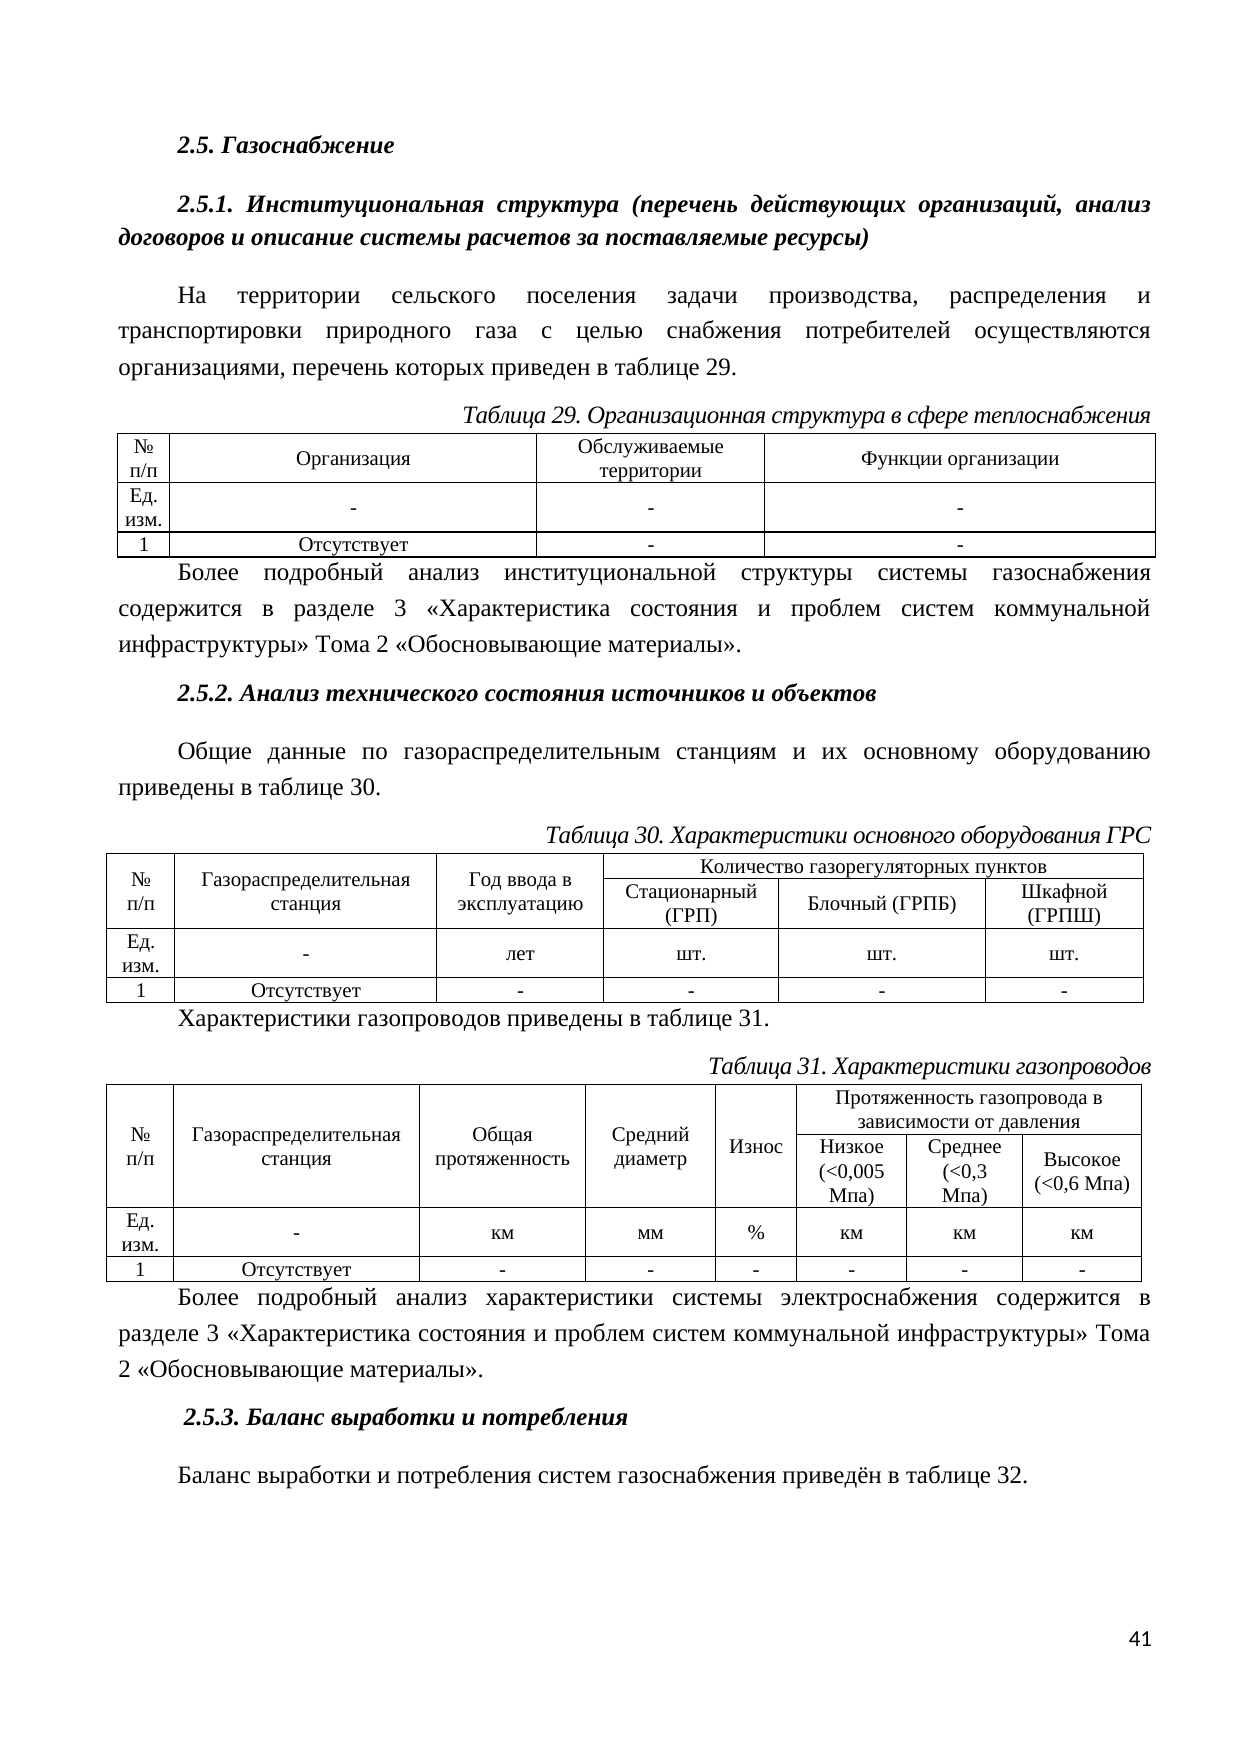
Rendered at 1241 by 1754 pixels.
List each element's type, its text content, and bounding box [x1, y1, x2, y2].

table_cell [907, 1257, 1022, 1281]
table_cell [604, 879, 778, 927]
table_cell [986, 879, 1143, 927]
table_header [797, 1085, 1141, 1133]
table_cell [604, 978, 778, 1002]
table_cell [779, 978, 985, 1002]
text 2.5. Газоснабжение [118, 131, 1152, 159]
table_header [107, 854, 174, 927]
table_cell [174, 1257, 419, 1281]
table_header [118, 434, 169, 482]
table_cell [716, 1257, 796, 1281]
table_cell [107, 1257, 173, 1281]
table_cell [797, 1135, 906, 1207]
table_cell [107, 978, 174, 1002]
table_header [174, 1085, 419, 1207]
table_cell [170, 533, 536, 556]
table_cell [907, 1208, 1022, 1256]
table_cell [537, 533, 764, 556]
text Таблица 29. Организационная структура в сфере теплоснабжения [118, 400, 1152, 429]
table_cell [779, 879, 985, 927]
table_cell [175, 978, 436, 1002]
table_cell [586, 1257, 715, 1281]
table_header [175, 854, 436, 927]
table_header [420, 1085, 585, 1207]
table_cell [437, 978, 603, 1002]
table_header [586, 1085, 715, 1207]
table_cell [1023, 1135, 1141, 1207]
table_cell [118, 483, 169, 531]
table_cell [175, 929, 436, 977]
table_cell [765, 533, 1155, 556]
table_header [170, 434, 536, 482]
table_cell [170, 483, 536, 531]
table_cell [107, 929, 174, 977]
text Таблица 31. Характеристики газопроводов [118, 1051, 1152, 1080]
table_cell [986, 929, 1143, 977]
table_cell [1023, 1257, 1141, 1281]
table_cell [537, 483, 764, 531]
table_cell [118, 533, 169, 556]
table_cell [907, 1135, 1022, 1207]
text Более подробный анализ характеристики системы электроснабжения содержится в разделе 3 «Характеристика состояния и проблем систем коммунальной инфраструктуры» Тома 2 «Обосновывающие материалы». [118, 1282, 1152, 1383]
text 2.5.2. Анализ технического состояния источников и объектов [118, 678, 1152, 707]
text Общие данные по газораспределительным станциям и их основному оборудованию приведены в таблице 30. [118, 736, 1152, 801]
text 2.5.3. Баланс выработки и потребления [118, 1402, 1152, 1431]
text На территории сельского поселения задачи производства, распределения и транспортировки природного газа с целью снабжения потребителей осуществляются организациями, перечень которых приведен в таблице 29. [118, 280, 1152, 380]
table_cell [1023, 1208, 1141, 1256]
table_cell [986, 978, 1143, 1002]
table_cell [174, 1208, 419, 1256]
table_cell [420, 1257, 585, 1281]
text Таблица 30. Характеристики основного оборудования ГРС [118, 820, 1152, 849]
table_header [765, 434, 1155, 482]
text Характеристики газопроводов приведены в таблице 31. [118, 1003, 1152, 1032]
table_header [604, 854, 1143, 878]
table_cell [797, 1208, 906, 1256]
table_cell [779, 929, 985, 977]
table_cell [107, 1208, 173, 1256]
text Более подробный анализ институциональной структуры системы газоснабжения содержится в разделе 3 «Характеристика состояния и проблем систем коммунальной инфраструктуры» Тома 2 «Обосновывающие материалы». [118, 558, 1152, 658]
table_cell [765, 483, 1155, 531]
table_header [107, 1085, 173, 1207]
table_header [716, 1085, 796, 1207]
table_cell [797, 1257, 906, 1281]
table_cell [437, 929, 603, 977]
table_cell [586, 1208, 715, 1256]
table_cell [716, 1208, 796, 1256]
text Баланс выработки и потребления систем газоснабжения приведён в таблице 32. [118, 1460, 1152, 1489]
text 2.5.1. Институциональная структура (перечень действующих организаций, анализ договоров и описание системы расчетов за поставляемые ресурсы) [118, 189, 1152, 250]
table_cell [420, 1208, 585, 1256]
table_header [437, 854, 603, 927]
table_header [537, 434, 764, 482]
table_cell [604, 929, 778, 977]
